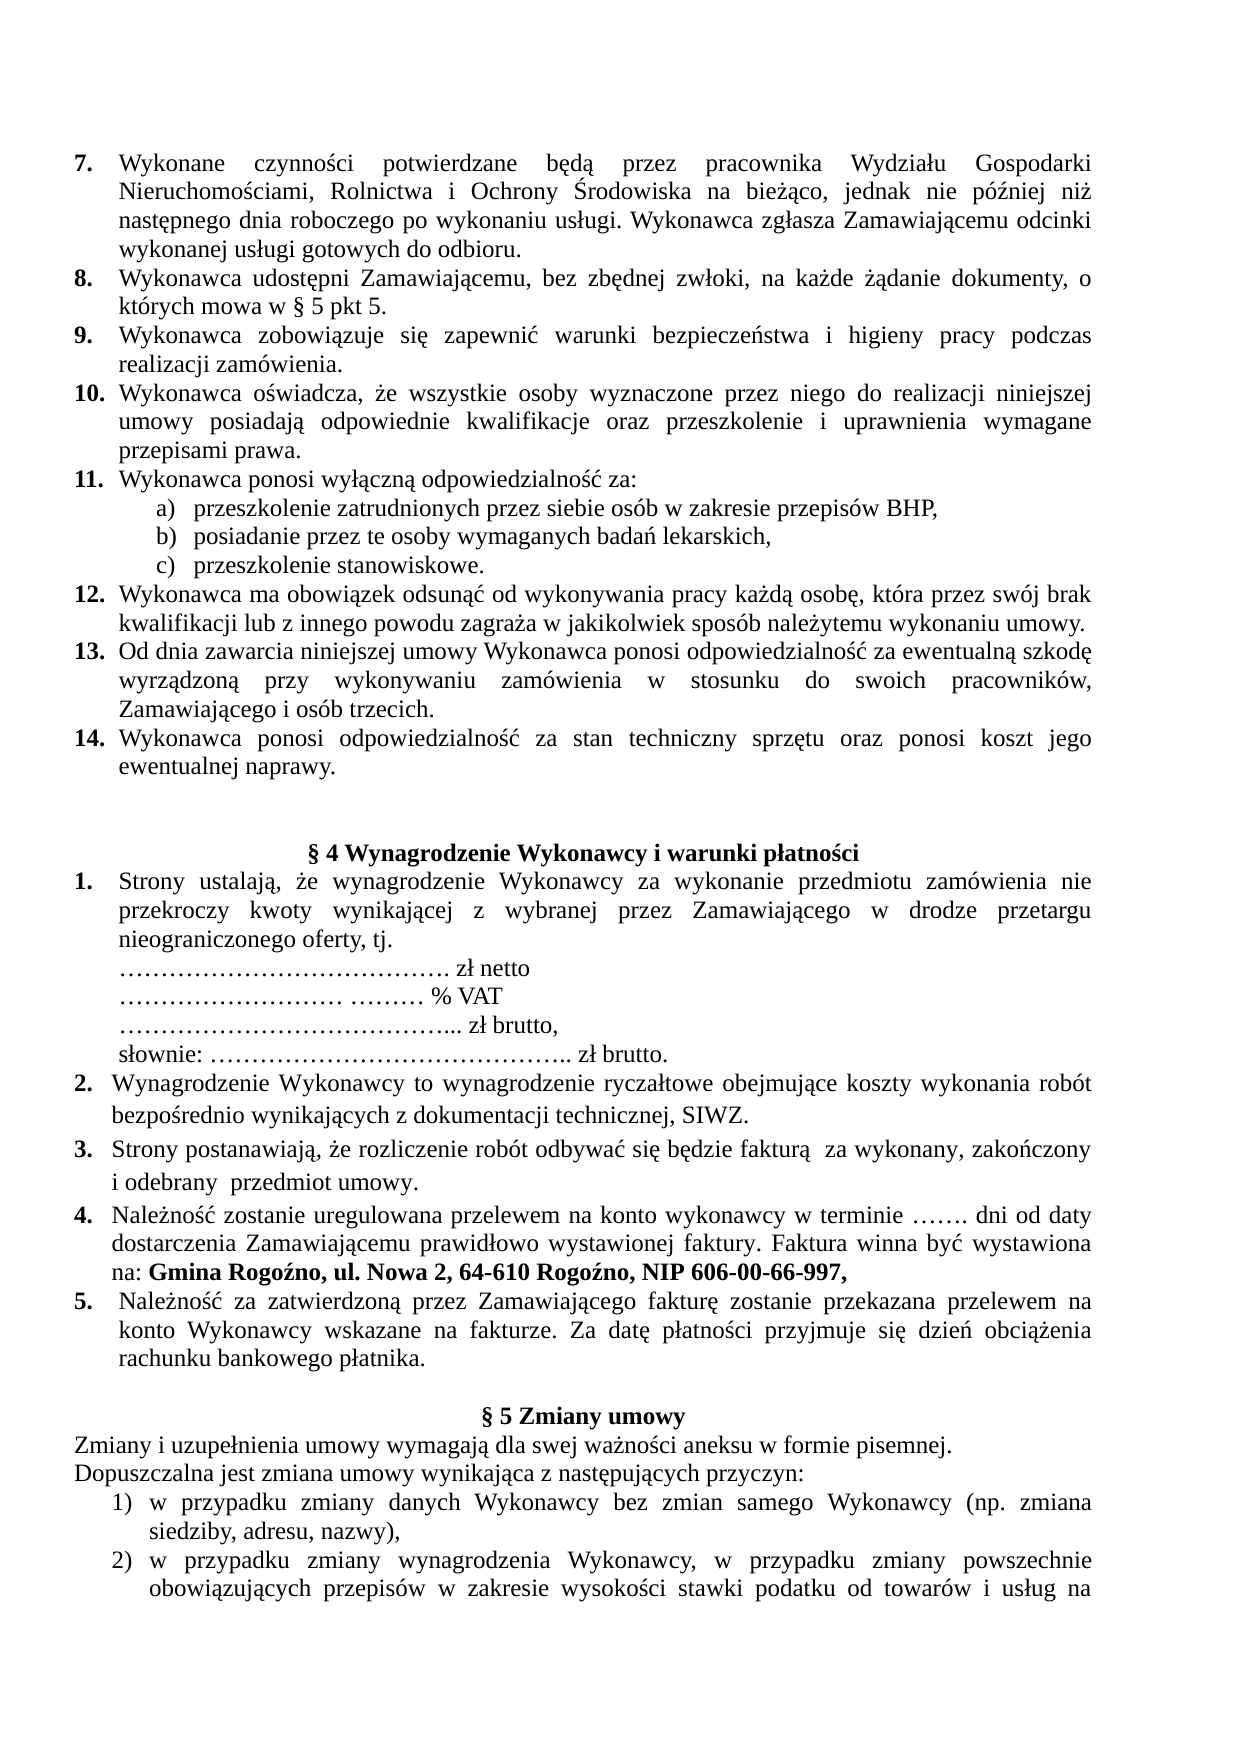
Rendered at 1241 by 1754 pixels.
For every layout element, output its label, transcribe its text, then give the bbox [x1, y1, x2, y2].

text § 5 Zmiany umowy [74, 1401, 1093, 1430]
list w przypadku zmiany danych Wykonawcy bez zmian samego Wykonawcy (np. zmiana siedziby, adresu, nazwy), [111, 1487, 1093, 1545]
list posiadanie przez te osoby wymaganych badań lekarskich, [156, 521, 1093, 550]
list Wykonawca ponosi odpowiedzialność za stan techniczny sprzętu oraz ponosi koszt jego ewentualnej naprawy. [74, 723, 1093, 780]
text Zmiany i uzupełnienia umowy wymagają dla swej ważności aneksu w formie pisemnej. Dopuszczalna jest zmiana umowy wynikająca z następujących przyczyn: [74, 1430, 1093, 1487]
list Należność za zatwierdzoną przez Zamawiającego fakturę zostanie przekazana przelewem na konto Wykonawcy wskazane na fakturze. Za datę płatności przyjmuje się dzień obciążenia rachunku bankowego płatnika. [74, 1286, 1093, 1372]
list Należność zostanie uregulowana przelewem na konto wykonawcy w terminie ……. dni od daty dostarczenia Zamawiającemu prawidłowo wystawionej faktury. Faktura winna być wystawiona na: Gmina Rogoźno, ul. Nowa 2, 64-610 Rogoźno, NIP 606-00-66-997, [74, 1200, 1093, 1286]
list Wykonawca udostępni Zamawiającemu, bez zbędnej zwłoki, na każde żądanie dokumenty, o których mowa w § 5 pkt 5. [74, 263, 1093, 320]
list przeszkolenie zatrudnionych przez siebie osób w zakresie przepisów BHP, [156, 493, 1093, 521]
text …………………………………. zł netto [118, 953, 1093, 981]
list Wykonane czynności potwierdzane będą przez pracownika Wydziału Gospodarki Nieruchomościami, Rolnictwa i Ochrony Środowiska na bieżąco, jednak nie później niż następnego dnia roboczego po wykonaniu usługi. Wykonawca zgłasza Zamawiającemu odcinki wykonanej usługi gotowych do odbioru. [74, 148, 1093, 263]
text słownie: …………………………………….. zł brutto. [118, 1039, 1093, 1068]
list przeszkolenie stanowiskowe. [156, 550, 1093, 579]
list Od dnia zawarcia niniejszej umowy Wykonawca ponosi odpowiedzialność za ewentualną szkodę wyrządzoną przy wykonywaniu zamówienia w stosunku do swoich pracowników, Zamawiającego i osób trzecich. [74, 636, 1093, 723]
list Wykonawca ma obowiązek odsunąć od wykonywania pracy każdą osobę, która przez swój brak kwalifikacji lub z innego powodu zagraża w jakikolwiek sposób należytemu wykonaniu umowy. [74, 579, 1093, 636]
list Strony postanawiają, że rozliczenie robót odbywać się będzie fakturą za wykonany, zakończony i odebrany przedmiot umowy. [74, 1134, 1093, 1195]
list Wykonawca ponosi wyłączną odpowiedzialność za: [74, 464, 1093, 493]
text § 4 Wynagrodzenie Wykonawcy i warunki płatności [74, 838, 1093, 866]
text ……………………… ……… % VAT [118, 981, 1093, 1010]
list Wykonawca zobowiązuje się zapewnić warunki bezpieczeństwa i higieny pracy podczas realizacji zamówienia. [74, 320, 1093, 378]
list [111, 1545, 1093, 1602]
text …………………………………... zł brutto, [118, 1010, 1093, 1039]
list Wynagrodzenie Wykonawcy to wynagrodzenie ryczałtowe obejmujące koszty wykonania robót bezpośrednio wynikających z dokumentacji technicznej, SIWZ. [74, 1068, 1093, 1129]
list Strony ustalają, że wynagrodzenie Wykonawcy za wykonanie przedmiotu zamówienia nie przekroczy kwoty wynikającej z wybranej przez Zamawiającego w drodze przetargu nieograniczonego oferty, tj. [74, 866, 1093, 953]
list Wykonawca oświadcza, że wszystkie osoby wyznaczone przez niego do realizacji niniejszej umowy posiadają odpowiednie kwalifikacje oraz przeszkolenie i uprawnienia wymagane przepisami prawa. [74, 378, 1093, 464]
